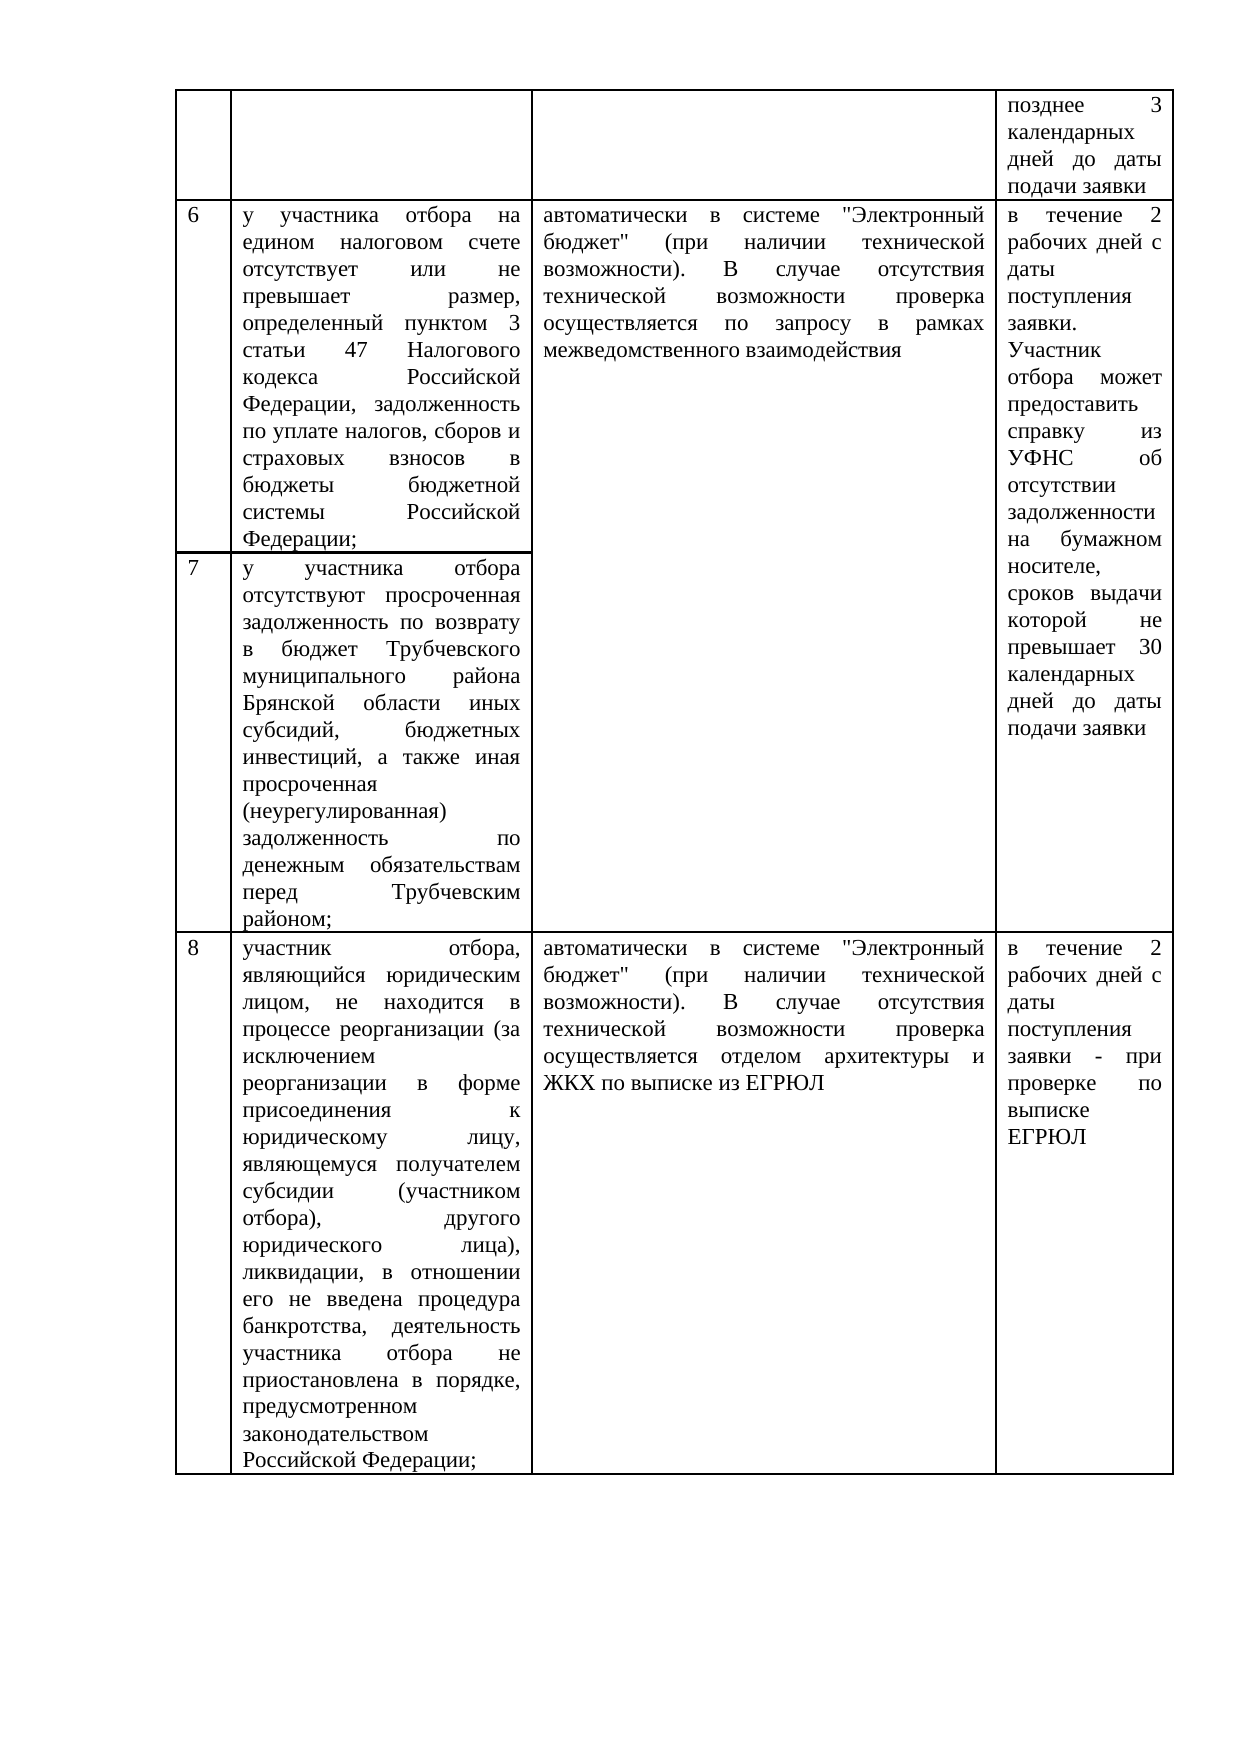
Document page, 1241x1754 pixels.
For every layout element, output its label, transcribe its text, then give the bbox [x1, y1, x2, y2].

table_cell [997, 91, 1172, 199]
table_cell у участника отбора на едином налоговом счете отсутствует или не превышает размер, определенный пунктом 3 статьи 47 Налогового кодекса Российской Федерации, задолженность по уплате налогов, сборов и страховых взносов в бюджеты бюджетной системы Российской Федерации; [232, 201, 531, 551]
table_cell участник отбора, являющийся юридическим лицом, не находится в процессе реорганизации (за исключением реорганизации в форме присоединения к юридическому лицу, являющемуся получателем субсидии (участником отбора), другого юридического лица), ликвидации, в отношении его не введена процедура банкротства, деятельность участника отбора не приостановлена в порядке, предусмотренном законодательством Российской Федерации; [232, 933, 531, 1473]
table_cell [533, 91, 995, 199]
table_cell автоматически в системе "Электронный бюджет" (при наличии технической возможности). В случае отсутствия технической возможности проверка осуществляется по запросу в рамках межведомственного взаимодействия [533, 201, 995, 931]
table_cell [232, 91, 531, 199]
table_cell 5 [177, 91, 230, 199]
table_cell автоматически в системе "Электронный бюджет" (при наличии технической возможности). В случае отсутствия технической возможности проверка осуществляется отделом архитектуры и ЖКХ по выписке из ЕГРЮЛ [533, 933, 995, 1473]
table_cell 6 [177, 201, 230, 551]
table_cell в течение 2 рабочих дней с даты поступления заявки - при проверке по выписке ЕГРЮЛ [997, 933, 1172, 1473]
table_cell у участника отбора отсутствуют просроченная задолженность по возврату в бюджет Трубчевского муниципального района Брянской области иных субсидий, бюджетных инвестиций, а также иная просроченная (неурегулированная) задолженность по денежным обязательствам перед Трубчевским районом; [232, 554, 531, 931]
table_cell в течение 2 рабочих дней с даты поступления заявки. Участник отбора может предоставить справку из УФНС об отсутствии задолженности на бумажном носителе, сроков выдачи которой не превышает 30 календарных дней до даты подачи заявки [997, 201, 1172, 931]
table_cell 7 [177, 554, 230, 931]
table_cell 8 [177, 933, 230, 1473]
